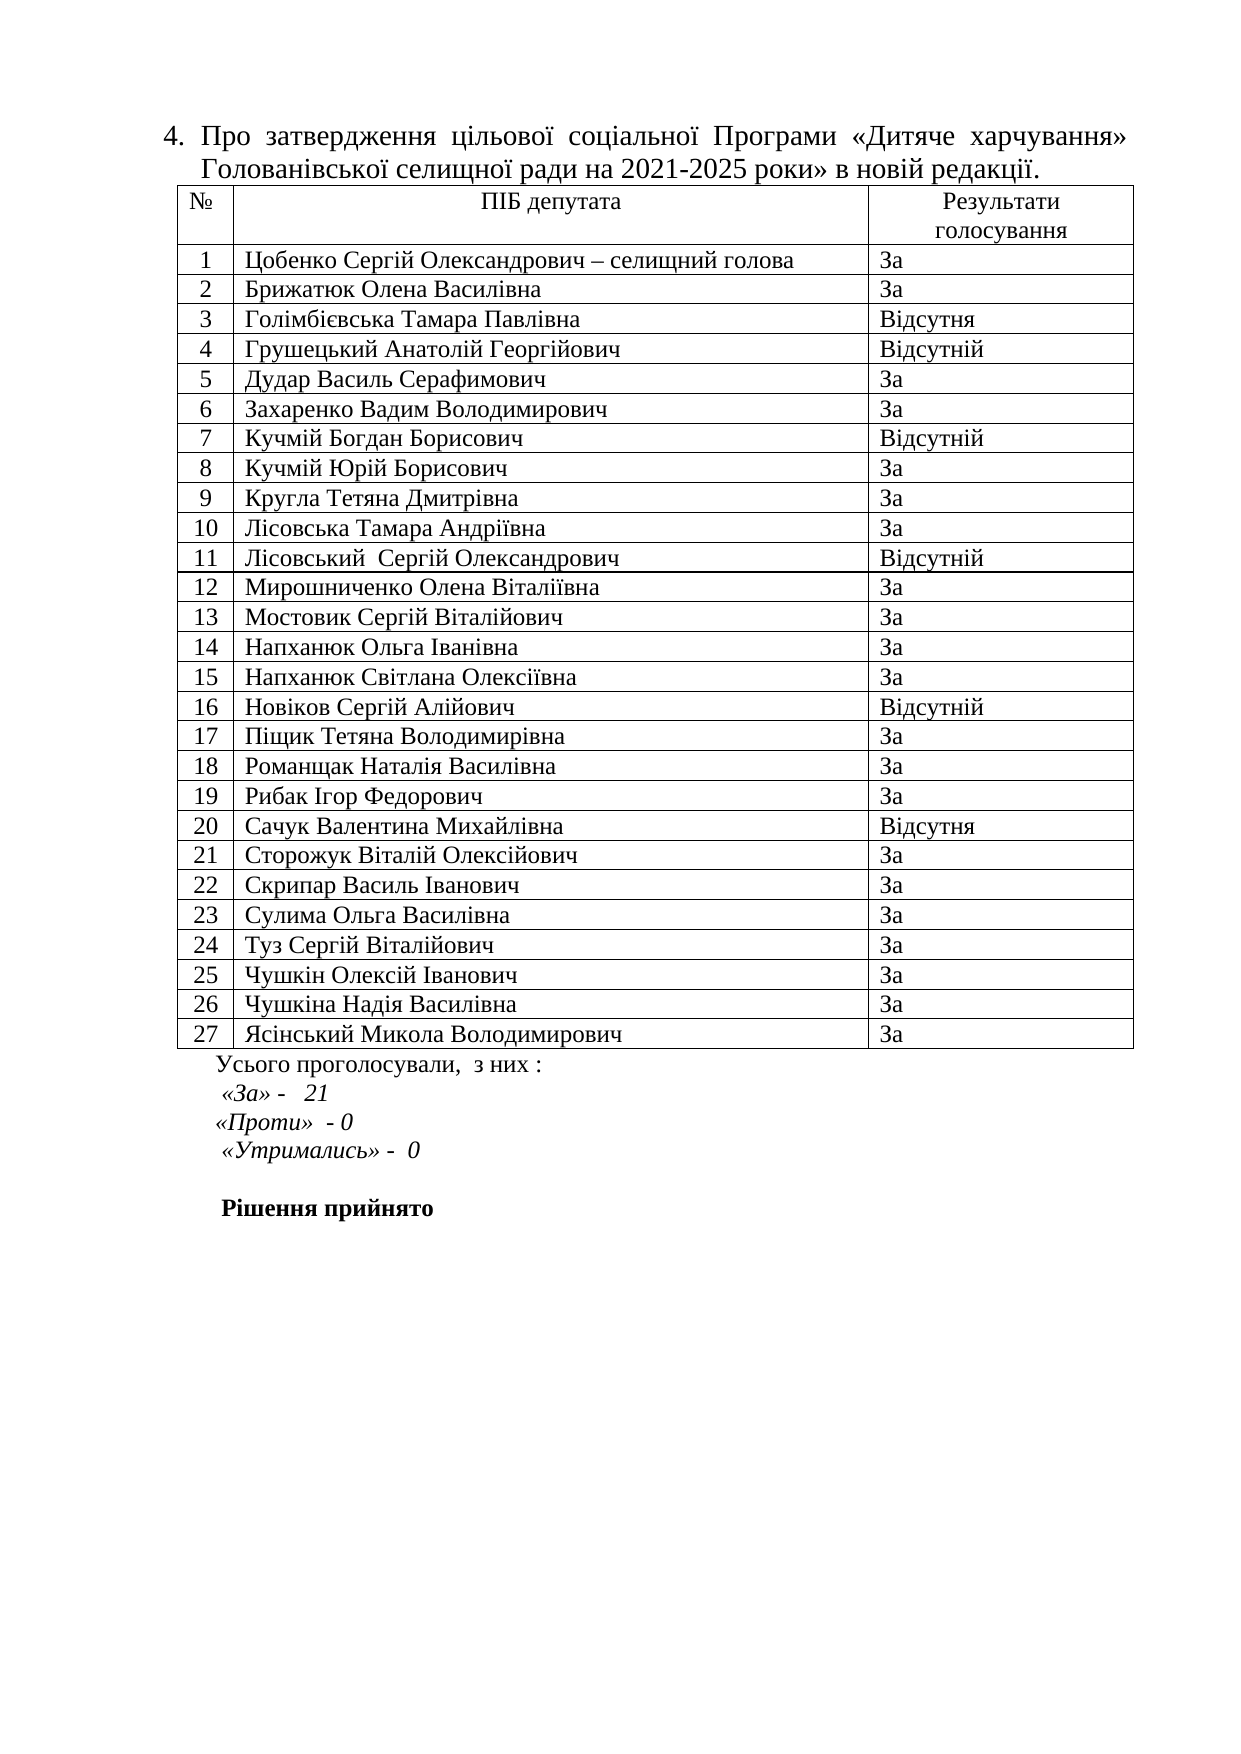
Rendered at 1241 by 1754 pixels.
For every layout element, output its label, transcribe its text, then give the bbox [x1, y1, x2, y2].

table_cell Захаренко Вадим Володимирович [234, 394, 868, 422]
table_cell Чушкіна Надія Василівна [234, 990, 868, 1018]
table_cell За [869, 1019, 1133, 1048]
table_cell За [869, 573, 1133, 601]
table_cell Ясінський Микола Володимирович [234, 1019, 868, 1048]
table_cell 6 [178, 394, 233, 422]
table_cell Новіков Сергій Алійович [234, 692, 868, 720]
table_cell Туз Сергій Віталійович [234, 930, 868, 959]
table_cell 16 [178, 692, 233, 720]
table_cell Дудар Василь Серафимович [234, 364, 868, 393]
table_cell За [869, 394, 1133, 422]
table_cell За [869, 632, 1133, 661]
table_cell 2 [178, 275, 233, 303]
table_cell За [869, 245, 1133, 273]
table_cell 17 [178, 721, 233, 750]
table_cell Відсутній [869, 692, 1133, 720]
list Рішення прийнято [215, 1193, 1152, 1222]
table_cell 20 [178, 811, 233, 839]
table_cell За [869, 930, 1133, 959]
table_cell Піщик Тетяна Володимирівна [234, 721, 868, 750]
table_cell Скрипар Василь Іванович [234, 870, 868, 899]
table_cell 7 [178, 424, 233, 452]
table_cell За [869, 721, 1133, 750]
table_cell 13 [178, 602, 233, 631]
table_cell 5 [178, 364, 233, 393]
table_cell За [869, 841, 1133, 869]
table_cell 27 [178, 1019, 233, 1048]
table_cell За [869, 960, 1133, 988]
table_header № [178, 186, 233, 244]
list Усього проголосували, з них : [215, 1049, 1152, 1078]
table_cell Відсутній [869, 543, 1133, 571]
table_cell Лісовський Сергій Олександрович [234, 543, 868, 571]
table_cell Сачук Валентина Михайлівна [234, 811, 868, 839]
table_cell Відсутній [869, 424, 1133, 452]
table_cell За [869, 990, 1133, 1018]
table_cell Відсутня [869, 811, 1133, 839]
table_cell 19 [178, 781, 233, 810]
table_cell Кучмій Юрій Борисович [234, 453, 868, 482]
table_cell Кругла Тетяна Дмитрівна [234, 483, 868, 512]
table_cell 24 [178, 930, 233, 959]
table_cell За [869, 453, 1133, 482]
table_cell 10 [178, 513, 233, 542]
table_cell 22 [178, 870, 233, 899]
table_header ПІБ депутата [234, 186, 868, 244]
table_cell За [869, 275, 1133, 303]
table_cell 15 [178, 662, 233, 691]
table_cell Грушецький Анатолій Георгійович [234, 334, 868, 363]
table_cell Мирошниченко Олена Віталіївна [234, 573, 868, 601]
list «Утримались» - 0 [215, 1135, 1152, 1164]
table_cell Рибак Ігор Федорович [234, 781, 868, 810]
table_cell 23 [178, 900, 233, 929]
table_cell Цобенко Сергій Олександрович – селищний голова [234, 245, 868, 273]
table_cell За [869, 662, 1133, 691]
table_cell 9 [178, 483, 233, 512]
list «За» - 21 [215, 1078, 1152, 1107]
list Про затвердження цільової соціальної Програми «Дитяче харчування» Голованівської селищної ради на 2021-2025 роки» в новій редакції. [163, 118, 1128, 185]
table_cell 8 [178, 453, 233, 482]
table_cell За [869, 602, 1133, 631]
table_cell 3 [178, 304, 233, 333]
table_header Результати голосування [869, 186, 1133, 244]
table_cell За [869, 513, 1133, 542]
table_cell За [869, 364, 1133, 393]
table_cell Мостовик Сергій Віталійович [234, 602, 868, 631]
table_cell Відсутня [869, 304, 1133, 333]
table_cell 18 [178, 751, 233, 780]
table_cell 21 [178, 841, 233, 869]
table_cell 12 [178, 573, 233, 601]
table_cell Чушкін Олексій Іванович [234, 960, 868, 988]
table_cell За [869, 900, 1133, 929]
table_cell Відсутній [869, 334, 1133, 363]
table_cell 25 [178, 960, 233, 988]
table_cell Лісовська Тамара Андріївна [234, 513, 868, 542]
table_cell Кучмій Богдан Борисович [234, 424, 868, 452]
list «Проти» - 0 [215, 1107, 1152, 1135]
table_cell За [869, 483, 1133, 512]
table_cell Брижатюк Олена Василівна [234, 275, 868, 303]
table_cell Романщак Наталія Василівна [234, 751, 868, 780]
table_cell 26 [178, 990, 233, 1018]
table_cell 11 [178, 543, 233, 571]
table_cell Голімбієвська Тамара Павлівна [234, 304, 868, 333]
table_cell Сулима Ольга Василівна [234, 900, 868, 929]
table_cell Сторожук Віталій Олексійович [234, 841, 868, 869]
table_cell Напханюк Ольга Іванівна [234, 632, 868, 661]
table_cell За [869, 781, 1133, 810]
table_cell 4 [178, 334, 233, 363]
table_cell Напханюк Світлана Олексіївна [234, 662, 868, 691]
table_cell 1 [178, 245, 233, 273]
table_cell За [869, 751, 1133, 780]
table_cell 14 [178, 632, 233, 661]
table_cell За [869, 870, 1133, 899]
